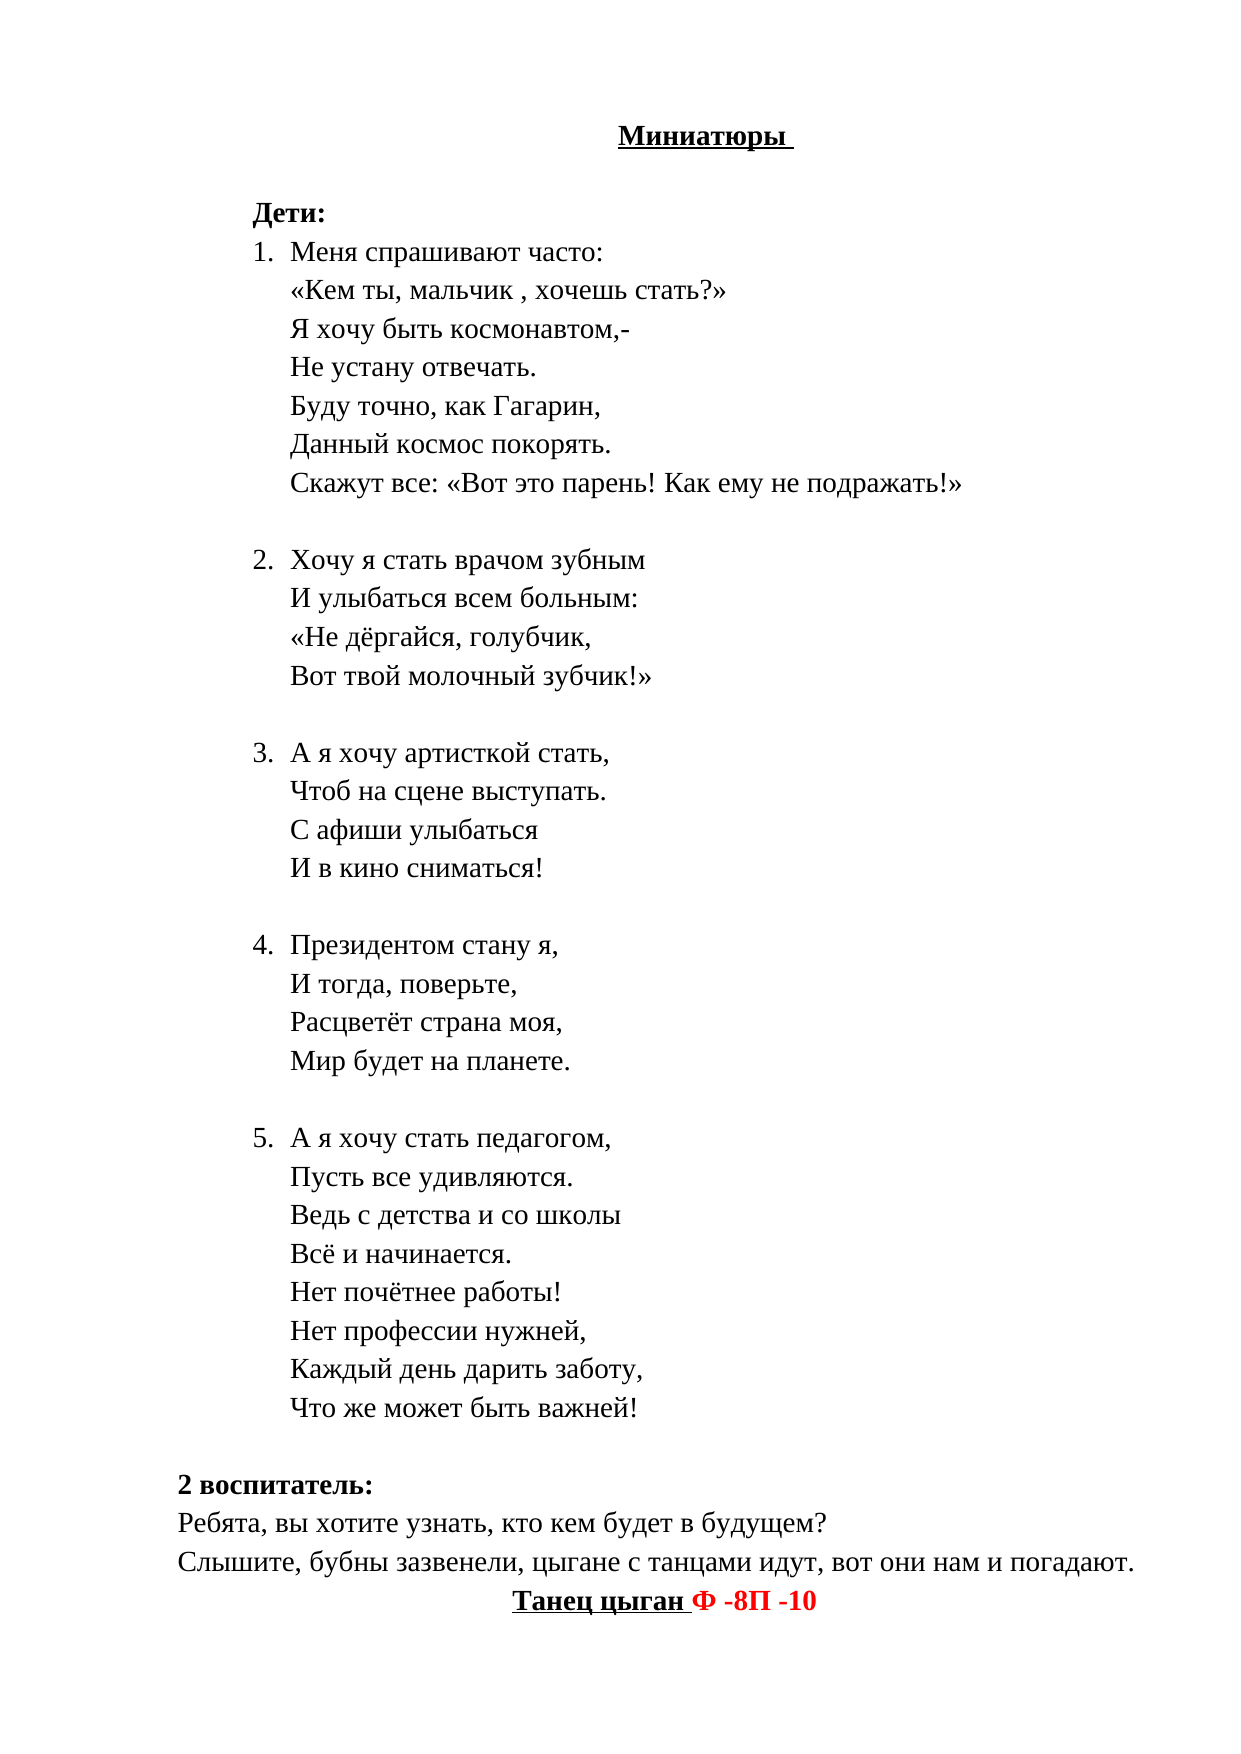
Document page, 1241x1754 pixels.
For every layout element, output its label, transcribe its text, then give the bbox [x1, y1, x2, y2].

list Меня спрашивают часто: [252, 234, 1152, 267]
list «Не дёргайся, голубчик, [290, 619, 1152, 653]
text 2 воспитатель: [177, 1467, 1152, 1501]
list Миниатюры [252, 118, 1152, 152]
list Вот твой молочный зубчик!» [290, 658, 1152, 691]
text Слышите, бубны зазвенели, цыгане с танцами идут, вот они нам и погадают. [177, 1544, 1152, 1578]
list Хочу я стать врачом зубным [252, 542, 1152, 576]
list Данный космос покорять. [290, 426, 1152, 460]
list Нет профессии нужней, [290, 1313, 1152, 1346]
text Ребята, вы хотите узнать, кто кем будет в будущем? [177, 1506, 1152, 1539]
list А я хочу артисткой стать, [252, 735, 1152, 768]
list Скажут все: «Вот это парень! Как ему не подражать!» [290, 465, 1152, 498]
list И тогда, поверьте, [290, 966, 1152, 999]
list Дети: [252, 195, 1152, 229]
list Я хочу быть космонавтом,- [290, 311, 1152, 344]
list Всё и начинается. [290, 1236, 1152, 1269]
list Не устану отвечать. [290, 349, 1152, 383]
list Нет почётнее работы! [290, 1274, 1152, 1308]
list Буду точно, как Гагарин, [290, 388, 1152, 421]
list Президентом стану я, [252, 927, 1152, 961]
list А я хочу стать педагогом, [252, 1120, 1152, 1154]
list Ведь с детства и со школы [290, 1197, 1152, 1231]
list Расцветёт страна моя, [290, 1004, 1152, 1038]
list Что же может быть важней! [290, 1390, 1152, 1423]
list «Кем ты, мальчик , хочешь стать?» [290, 272, 1152, 306]
text Танец цыган Ф -8П -10 [177, 1583, 1152, 1616]
list Каждый день дарить заботу, [290, 1351, 1152, 1385]
list И улыбаться всем больным: [290, 581, 1152, 614]
list И в кино сниматься! [290, 850, 1152, 884]
list Пусть все удивляются. [290, 1159, 1152, 1192]
list Мир будет на планете. [290, 1043, 1152, 1077]
list С афиши улыбаться [290, 812, 1152, 845]
list Чтоб на сцене выступать. [290, 773, 1152, 807]
